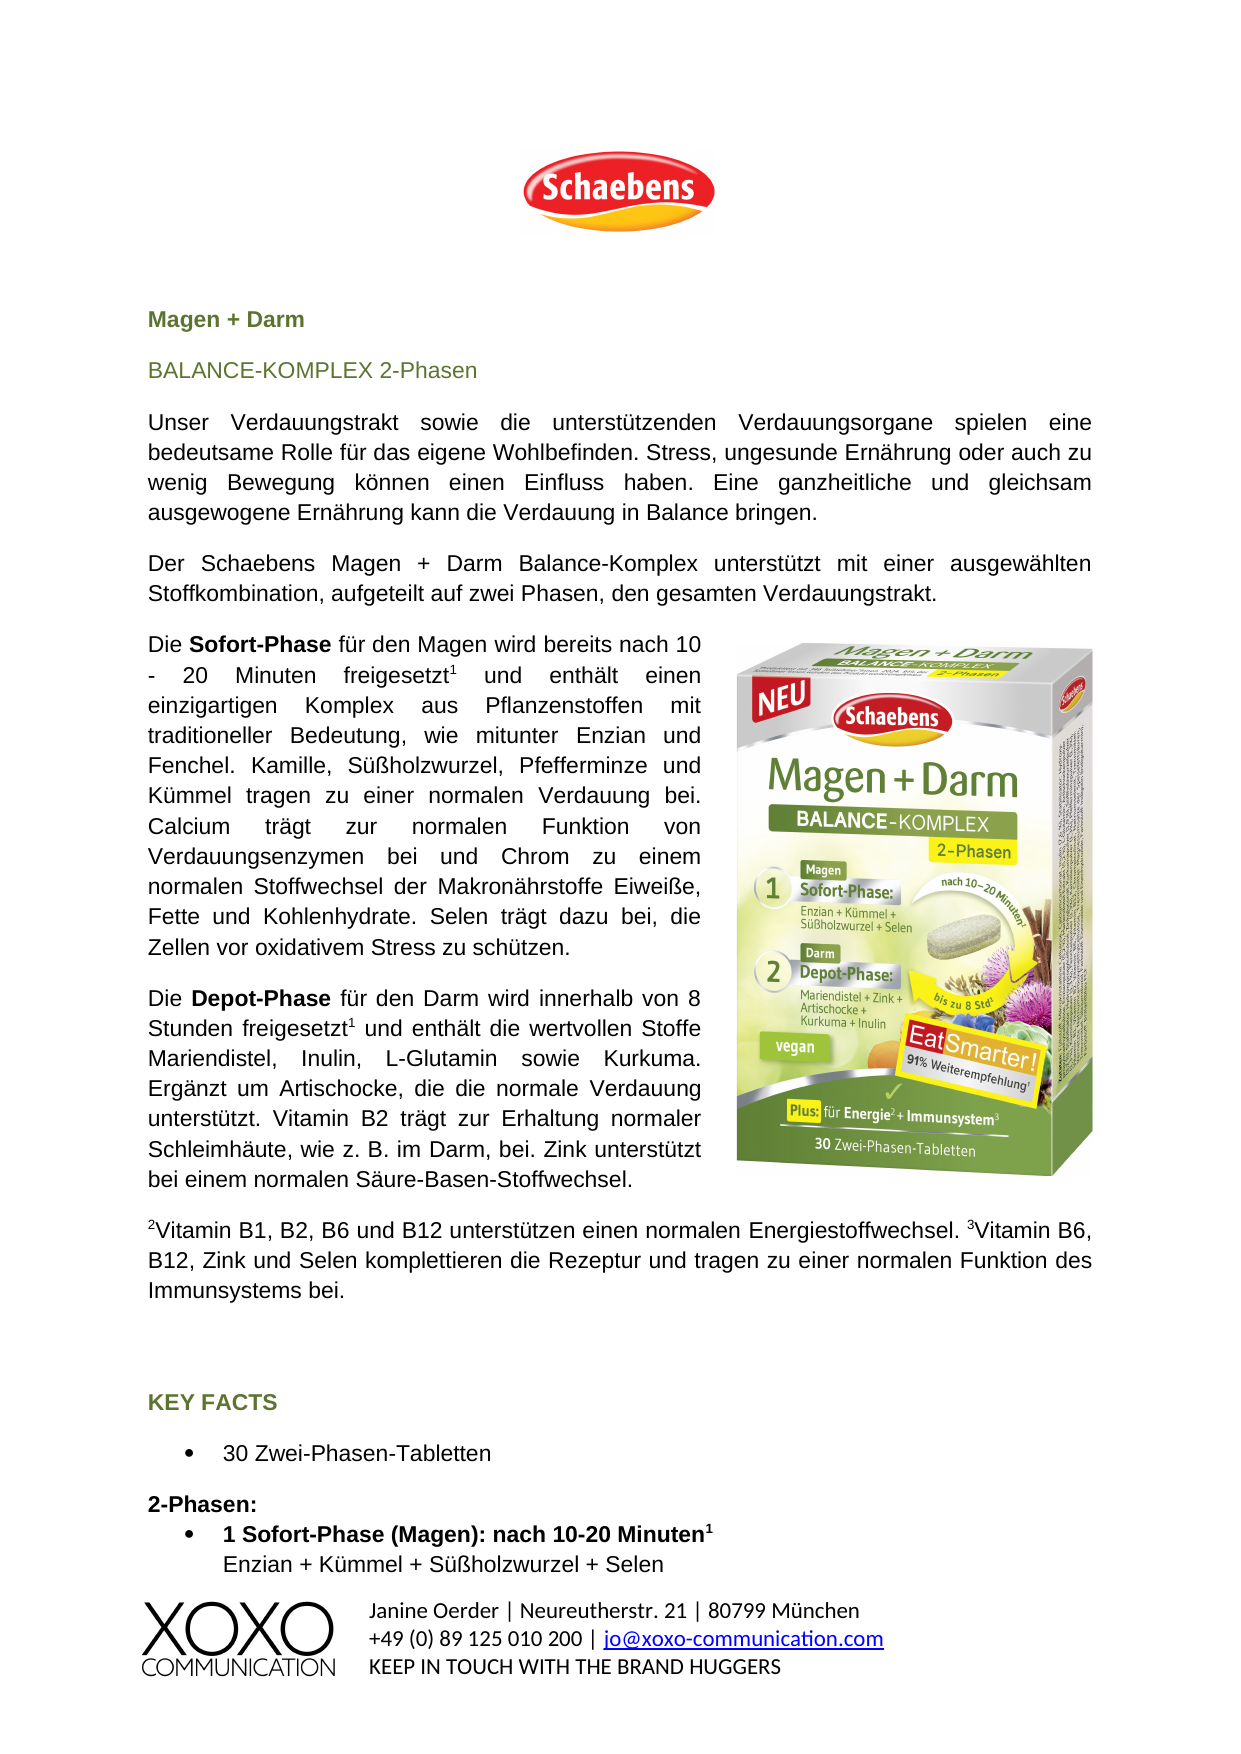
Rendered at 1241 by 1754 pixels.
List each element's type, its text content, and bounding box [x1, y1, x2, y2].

text KEY FACTS [148, 1389, 1092, 1415]
text BALANCE-KOMPLEX 2-Phasen [148, 357, 1092, 384]
picture [139, 1599, 337, 1681]
picture [736, 643, 1093, 1176]
picture [520, 148, 718, 235]
list Enzian + Kümmel + Süßholzwurzel + Selen [223, 1551, 1092, 1578]
list 30 Zwei-Phasen-Tabletten [185, 1440, 1092, 1466]
text 2Vitamin B1, B2, B6 und B12 unterstützen einen normalen Energiestoffwechsel. 3Vitamin B6, B12, Zink und Selen komplettieren die Rezeptur und tragen zu einer normalen Funktion des Immunsystems bei. [148, 1217, 1092, 1304]
text 2-Phasen: [148, 1491, 1092, 1517]
text Die Depot-Phase für den Darm wird innerhalb von 8 Stunden freigesetzt1 und enthält die wertvollen Stoffe Mariendistel, Inulin, L-Glutamin sowie Kurkuma. Ergänzt um Artischocke, die die normale Verdauung unterstützt. Vitamin B2 trägt zur Erhaltung normaler Schleimhäute, wie z. B. im Darm, bei. Zink unterstützt bei einem normalen Säure-Basen-Stoffwechsel. [148, 984, 1092, 1192]
list 1 Sofort-Phase (Magen): nach 10-20 Minuten1 [185, 1521, 1092, 1547]
text Magen + Darm [148, 306, 1092, 333]
text Die Sofort-Phase für den Magen wird bereits nach 10 - 20 Minuten freigesetzt1 und enthält einen einzigartigen Komplex aus Pflanzenstoffen mit traditioneller Bedeutung, wie mitunter Enzian und Fenchel. Kamille, Süßholzwurzel, Pfefferminze und Kümmel tragen zu einer normalen Verdauung bei. Calcium trägt zur normalen Funktion von Verdauungsenzymen bei und Chrom zu einem normalen Stoffwechsel der Makronährstoffe Eiweiße, Fette und Kohlenhydrate. Selen trägt dazu bei, die Zellen vor oxidativem Stress zu schützen. [148, 631, 1092, 960]
text Der Schaebens Magen + Darm Balance-Komplex unterstützt mit einer ausgewählten Stoffkombination, aufgeteilt auf zwei Phasen, den gesamten Verdauungstrakt. [148, 577, 1092, 607]
text Unser Verdauungstrakt sowie die unterstützenden Verdauungsorgane spielen eine bedeutsame Rolle für das eigene Wohlbefinden. Stress, ungesunde Ernährung oder auch zu wenig Bewegung können einen Einfluss haben. Eine ganzheitliche und gleichsam ausgewogene Ernährung kann die Verdauung in Balance bringen. [148, 495, 1092, 526]
